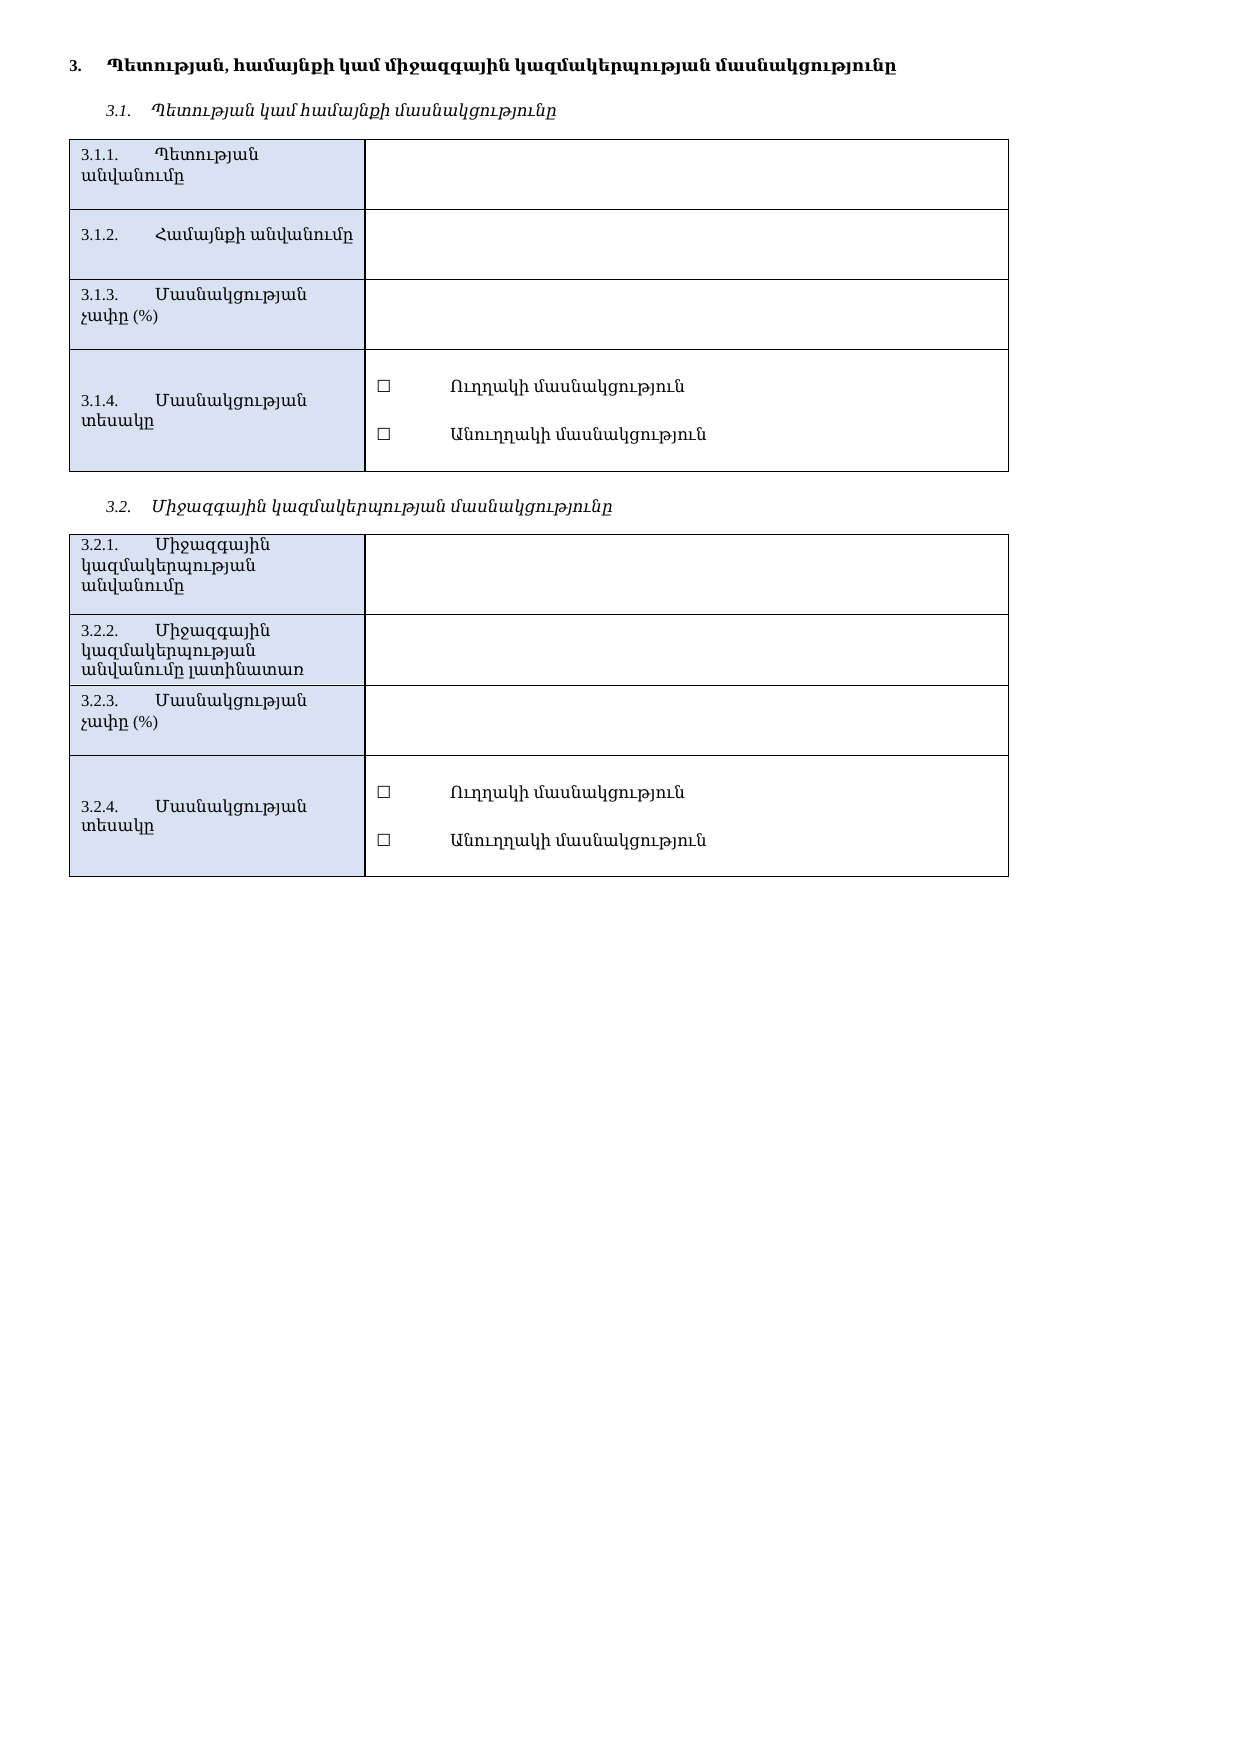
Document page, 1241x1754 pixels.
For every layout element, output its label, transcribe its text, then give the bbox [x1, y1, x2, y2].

table_header Միջազգային կազմակերպության անվանումը [70, 535, 364, 614]
table_cell [366, 280, 1008, 349]
table_cell Համայնքի անվանումը [70, 210, 364, 279]
list Միջազգային կազմակերպության մասնակցությունը [106, 497, 1152, 516]
table_cell [366, 686, 1008, 755]
table_cell Միջազգային կազմակերպության անվանումը լատինատառ [70, 615, 364, 684]
table_cell ☐ Ուղղակի մասնակցություն ☐ Անուղղակի մասնակցություն [366, 350, 1008, 471]
table_cell ☐ Ուղղակի մասնակցություն ☐ Անուղղակի մասնակցություն [366, 756, 1008, 876]
table_cell Մասնակցության չափը (%) [70, 280, 364, 349]
table_cell Մասնակցության տեսակը [70, 756, 364, 876]
list Պետության կամ համայնքի մասնակցությունը [106, 101, 1152, 120]
table_cell Մասնակցության տեսակը [70, 350, 364, 471]
table_cell [366, 615, 1008, 684]
table_header [366, 140, 1008, 209]
table_cell Մասնակցության չափը (%) [70, 686, 364, 755]
table_header [366, 535, 1008, 614]
list Պետության, համայնքի կամ միջազգային կազմակերպության մասնակցությունը [69, 56, 1152, 75]
table_header Պետության անվանումը [70, 140, 364, 209]
table_cell [366, 210, 1008, 279]
